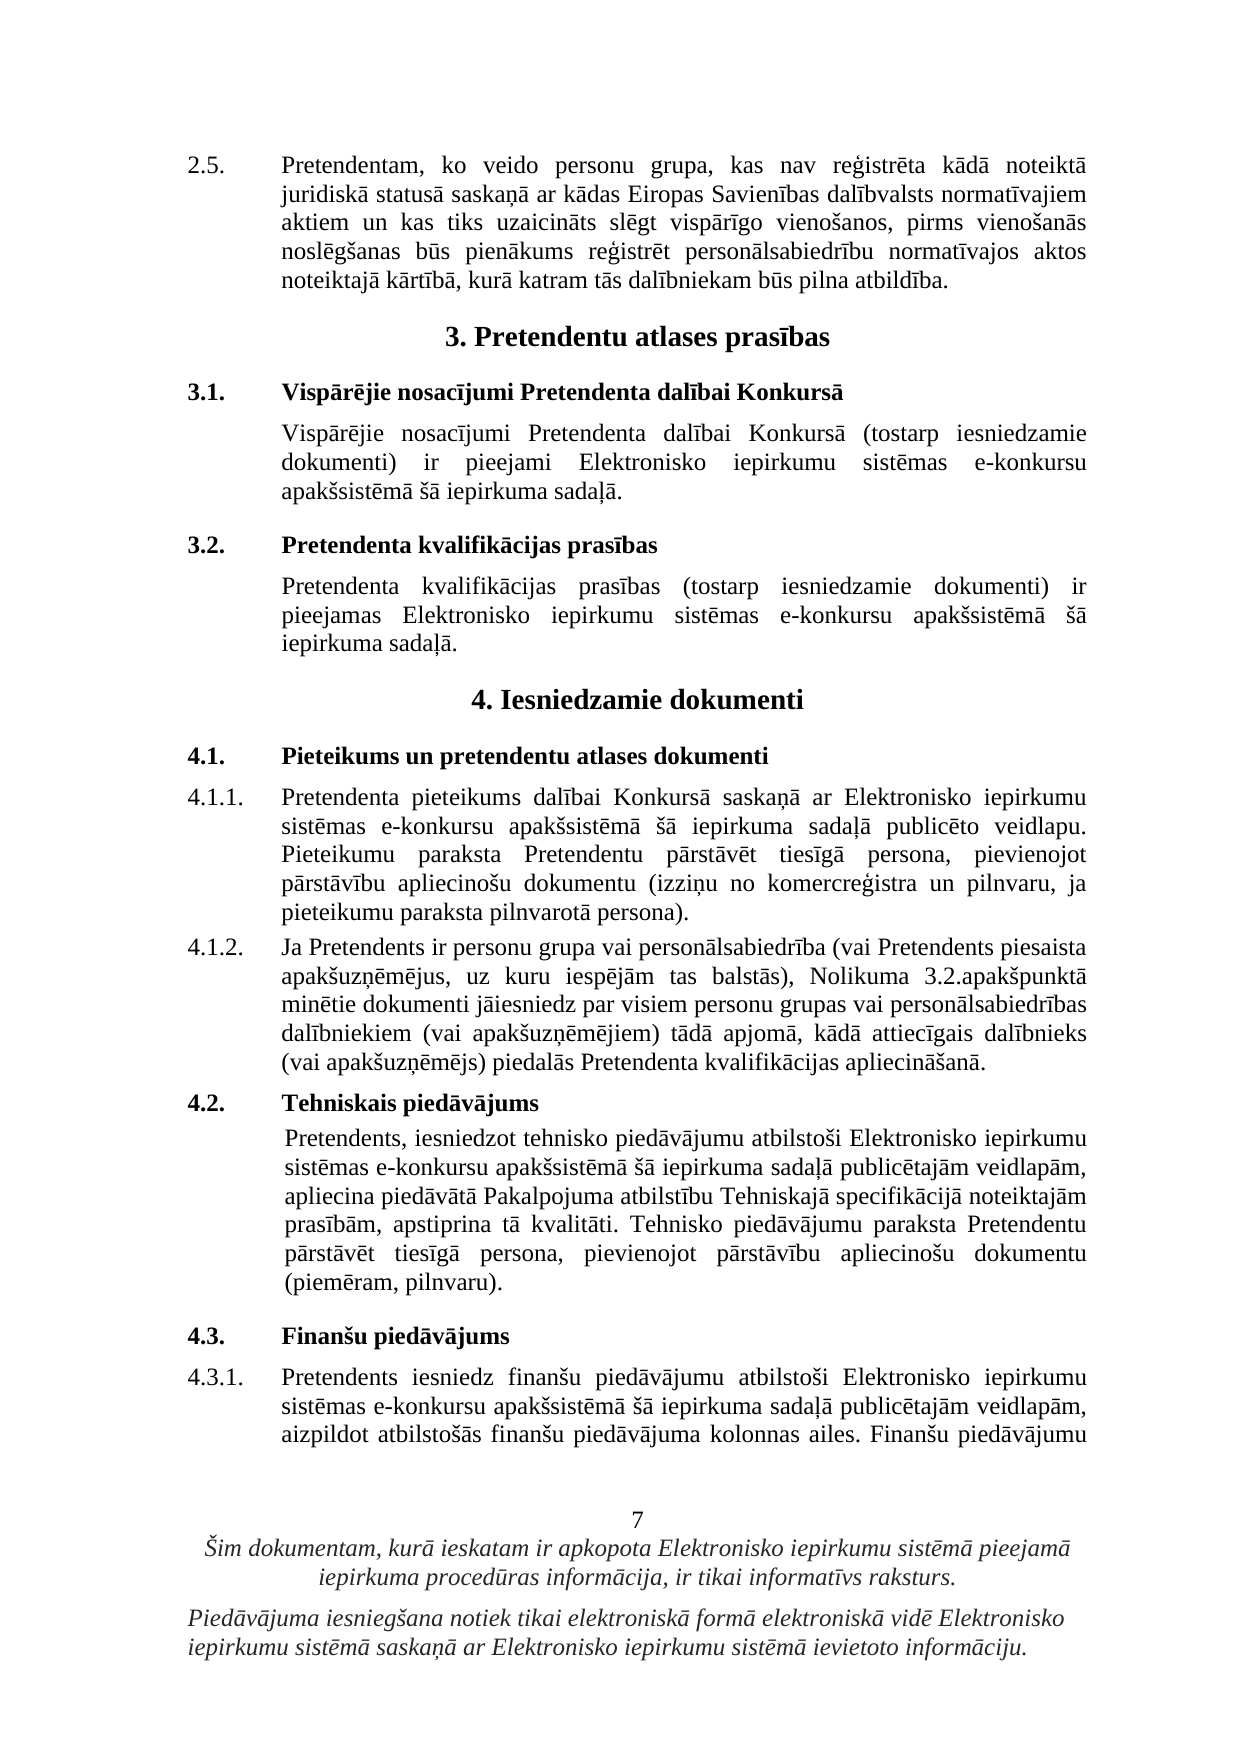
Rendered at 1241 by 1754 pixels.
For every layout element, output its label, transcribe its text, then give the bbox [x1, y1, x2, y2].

text 3.1. Vispārējie nosacījumi Pretendenta dalībai Konkursā [187, 377, 1087, 406]
subtitle 3. Pretendentu atlases prasības [187, 319, 1087, 352]
text 2.5. Pretendentam, ko veido personu grupa, kas nav reģistrēta kādā noteiktā juridiskā statusā saskaņā ar kādas Eiropas Savienības dalībvalsts normatīvajiem aktiem un kas tiks uzaicināts slēgt vispārīgo vienošanos, pirms vienošanās noslēgšanas būs pienākums reģistrēt personālsabiedrību normatīvajos aktos noteiktajā kārtībā, kurā katram tās dalībniekam būs pilna atbildība. [187, 150, 1087, 294]
text Vispārējie nosacījumi Pretendenta dalībai Konkursā (tostarp iesniedzamie dokumenti) ir pieejami Elektronisko iepirkumu sistēmas e-konkursu apakšsistēmā šā iepirkuma sadaļā. [187, 418, 1087, 505]
text 4.3. Finanšu piedāvājums [187, 1321, 1087, 1349]
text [187, 1362, 1087, 1448]
subtitle 4. Iesniedzamie dokumenti [187, 682, 1087, 716]
text 4.1. Pieteikums un pretendentu atlases dokumenti [187, 741, 1087, 769]
text 3.2. Pretendenta kvalifikācijas prasības [187, 530, 1087, 558]
text 4.2. Tehniskais piedāvājums [187, 1088, 1087, 1117]
text Pretendenta kvalifikācijas prasības (tostarp iesniedzamie dokumenti) ir pieejamas Elektronisko iepirkumu sistēmas e-konkursu apakšsistēmā šā iepirkuma sadaļā. [187, 571, 1087, 657]
text Pretendents, iesniedzot tehnisko piedāvājumu atbilstoši Elektronisko iepirkumu sistēmas e-konkursu apakšsistēmā šā iepirkuma sadaļā publicētajām veidlapām, apliecina piedāvātā Pakalpojuma atbilstību Tehniskajā specifikācijā noteiktajām prasībām, apstiprina tā kvalitāti. Tehnisko piedāvājumu paraksta Pretendentu pārstāvēt tiesīgā persona, pievienojot pārstāvību apliecinošu dokumentu (piemēram, pilnvaru). [284, 1123, 1087, 1296]
text 4.1.2. Ja Pretendents ir personu grupa vai personālsabiedrība (vai Pretendents piesaista apakšuzņēmējus, uz kuru iespējām tas balstās), Nolikuma 3.2.apakšpunktā minētie dokumenti jāiesniedz par visiem personu grupas vai personālsabiedrības dalībniekiem (vai apakšuzņēmējiem) tādā apjomā, kādā attiecīgais dalībnieks (vai apakšuzņēmējs) piedalās Pretendenta kvalifikācijas apliecināšanā. [187, 932, 1087, 1076]
text 4.1.1. Pretendenta dalībai Konkursā saskaņā ar Elektronisko iepirkumu sistēmas e-konkursu apakšsistēmā šā iepirkuma sadaļā publicēto veidlapu. Pieteikumu paraksta Pretendentu pārstāvēt tiesīgā persona, pievienojot pārstāvību apliecinošu dokumentu (izziņu no komercreģistra un pilnvaru, ja pieteikumu paraksta pilnvarotā persona). [187, 782, 1087, 926]
